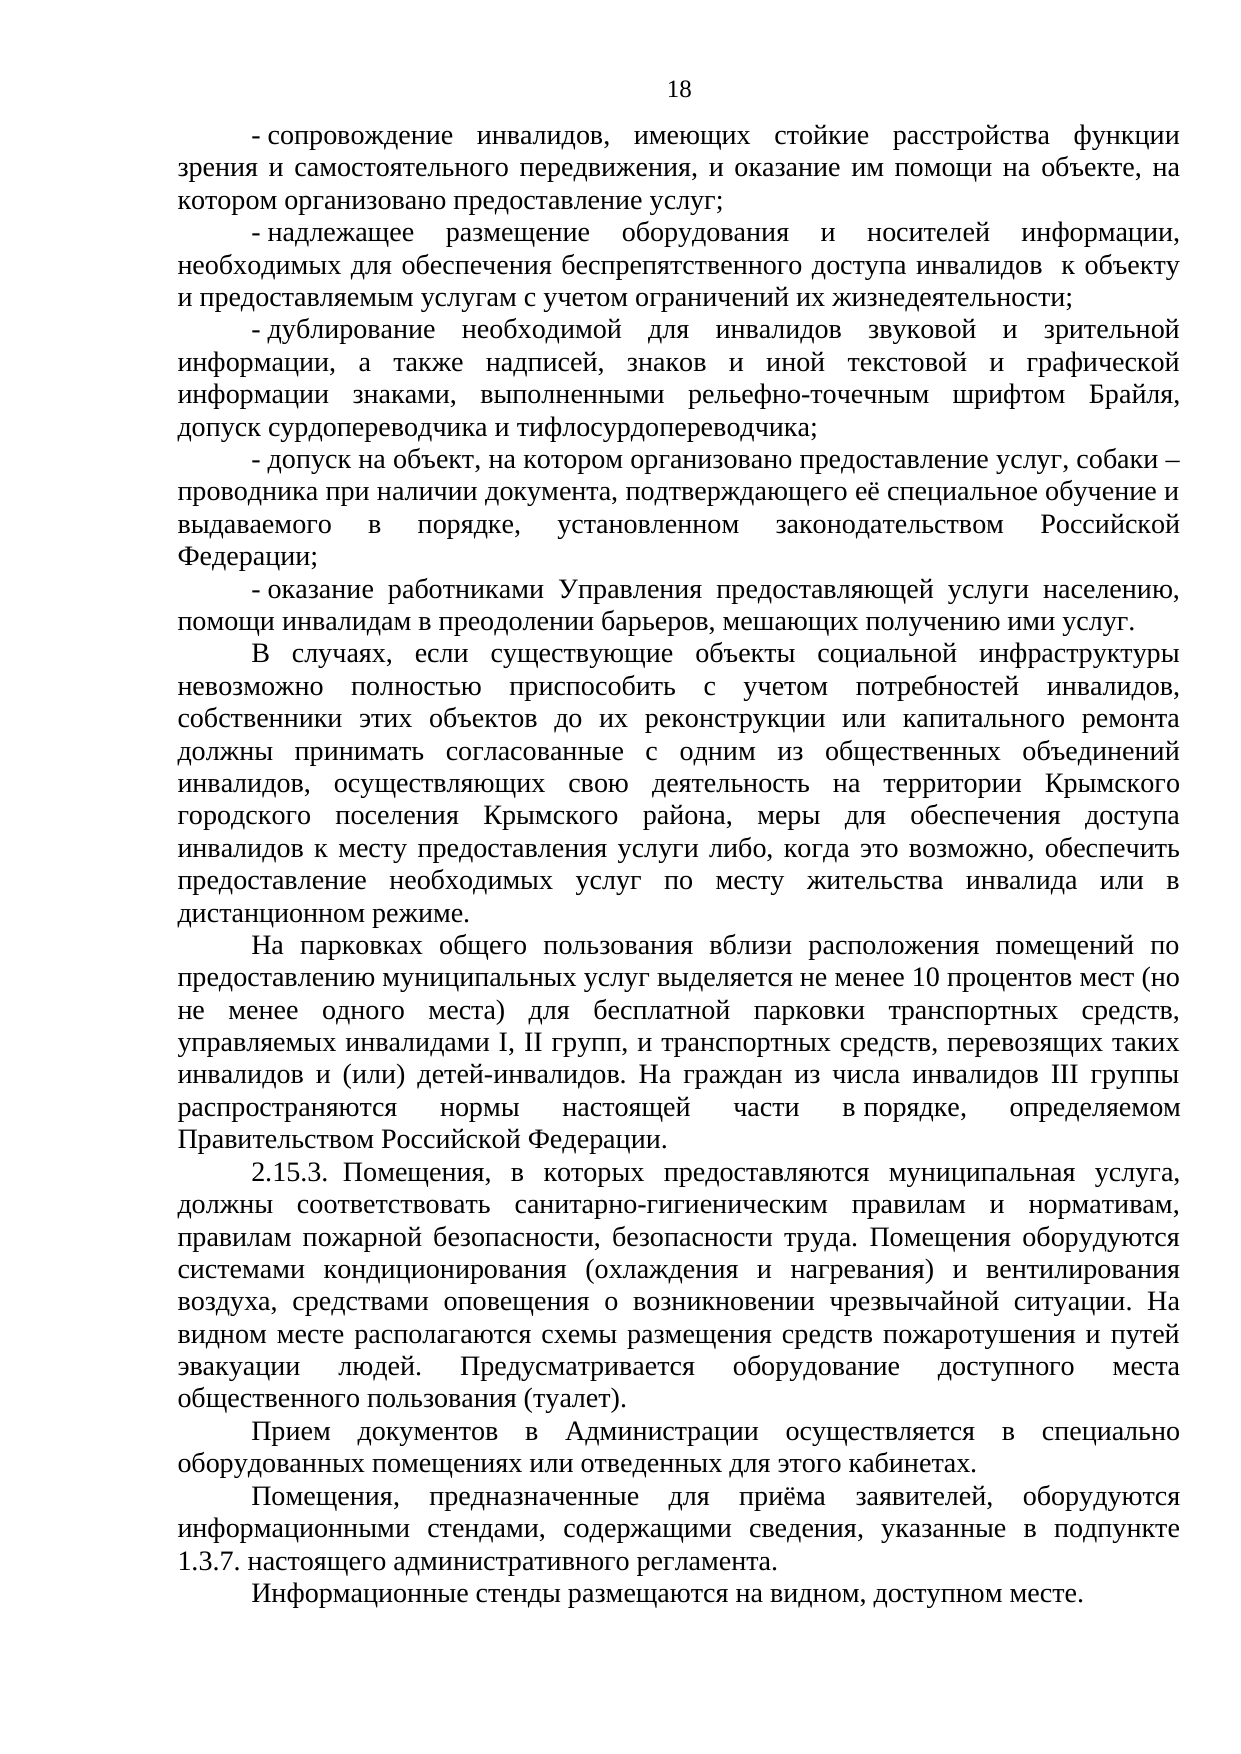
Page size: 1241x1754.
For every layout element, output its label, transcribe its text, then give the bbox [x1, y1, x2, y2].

text Прием документов в Администрации осуществляется в специально оборудованных помещениях или отведенных для этого кабинетах. [177, 1414, 1181, 1479]
text - надлежащее размещение оборудования и носителей информации, необходимых для обеспечения беспрепятственного доступа инвалидов к объекту и предоставляемым услугам с учетом ограничений их жизнедеятельности; [177, 215, 1181, 312]
text - сопровождение инвалидов, имеющих стойкие расстройства функции зрения и самостоятельного передвижения, и оказание им помощи на объекте, на котором организовано предоставление услуг; [177, 118, 1181, 215]
text - оказание работниками Управления предоставляющей услуги населению, помощи инвалидам в преодолении барьеров, мешающих получению ими услуг. [177, 572, 1181, 636]
text На парковках общего пользования вблизи расположения помещений по предоставлению муниципальных услуг выделяется не менее 10 процентов мест (но не менее одного места) для бесплатной парковки транспортных средств, управляемых инвалидами I, II групп, и транспортных средств, перевозящих таких инвалидов и (или) детей-инвалидов. На граждан из числа инвалидов III группы распространяются нормы настоящей части в порядке, определяемом Правительством Российской Федерации. [177, 928, 1181, 1155]
text В случаях, если существующие объекты социальной инфраструктуры невозможно полностью приспособить с учетом потребностей инвалидов, собственники этих объектов до их реконструкции или капитального ремонта должны принимать согласованные с одним из общественных объединений инвалидов, осуществляющих свою деятельность на территории Крымского городского поселения Крымского района, меры для обеспечения доступа инвалидов к месту предоставления услуги либо, когда это возможно, обеспечить предоставление необходимых услуг по месту жительства инвалида или в дистанционном режиме. [177, 636, 1181, 928]
text Информационные стенды размещаются на видном, доступном месте. [177, 1576, 1181, 1608]
text Помещения, предназначенные для приёма заявителей, оборудуются информационными стендами, содержащими сведения, указанные в подпункте 1.3.7. настоящего административного регламента. [177, 1479, 1181, 1576]
text 2.15.3. Помещения, в которых предоставляются муниципальная услуга, должны соответствовать санитарно-гигиеническим правилам и нормативам, правилам пожарной безопасности, безопасности труда. Помещения оборудуются системами кондиционирования (охлаждения и нагревания) и вентилирования воздуха, средствами оповещения о возникновении чрезвычайной ситуации. На видном месте располагаются схемы размещения средств пожаротушения и путей эвакуации людей. Предусматривается оборудование доступного места общественного пользования (туалет). [177, 1155, 1181, 1414]
text - допуск на объект, на котором организовано предоставление услуг, собаки – проводника при наличии документа, подтверждающего её специальное обучение и выдаваемого в порядке, установленном законодательством Российской Федерации; [177, 442, 1181, 572]
text - дублирование необходимой для инвалидов звуковой и зрительной информации, а также надписей, знаков и иной текстовой и графической информации знаками, выполненными рельефно-точечным шрифтом Брайля, допуск сурдопереводчика и тифлосурдопереводчика; [177, 312, 1181, 442]
